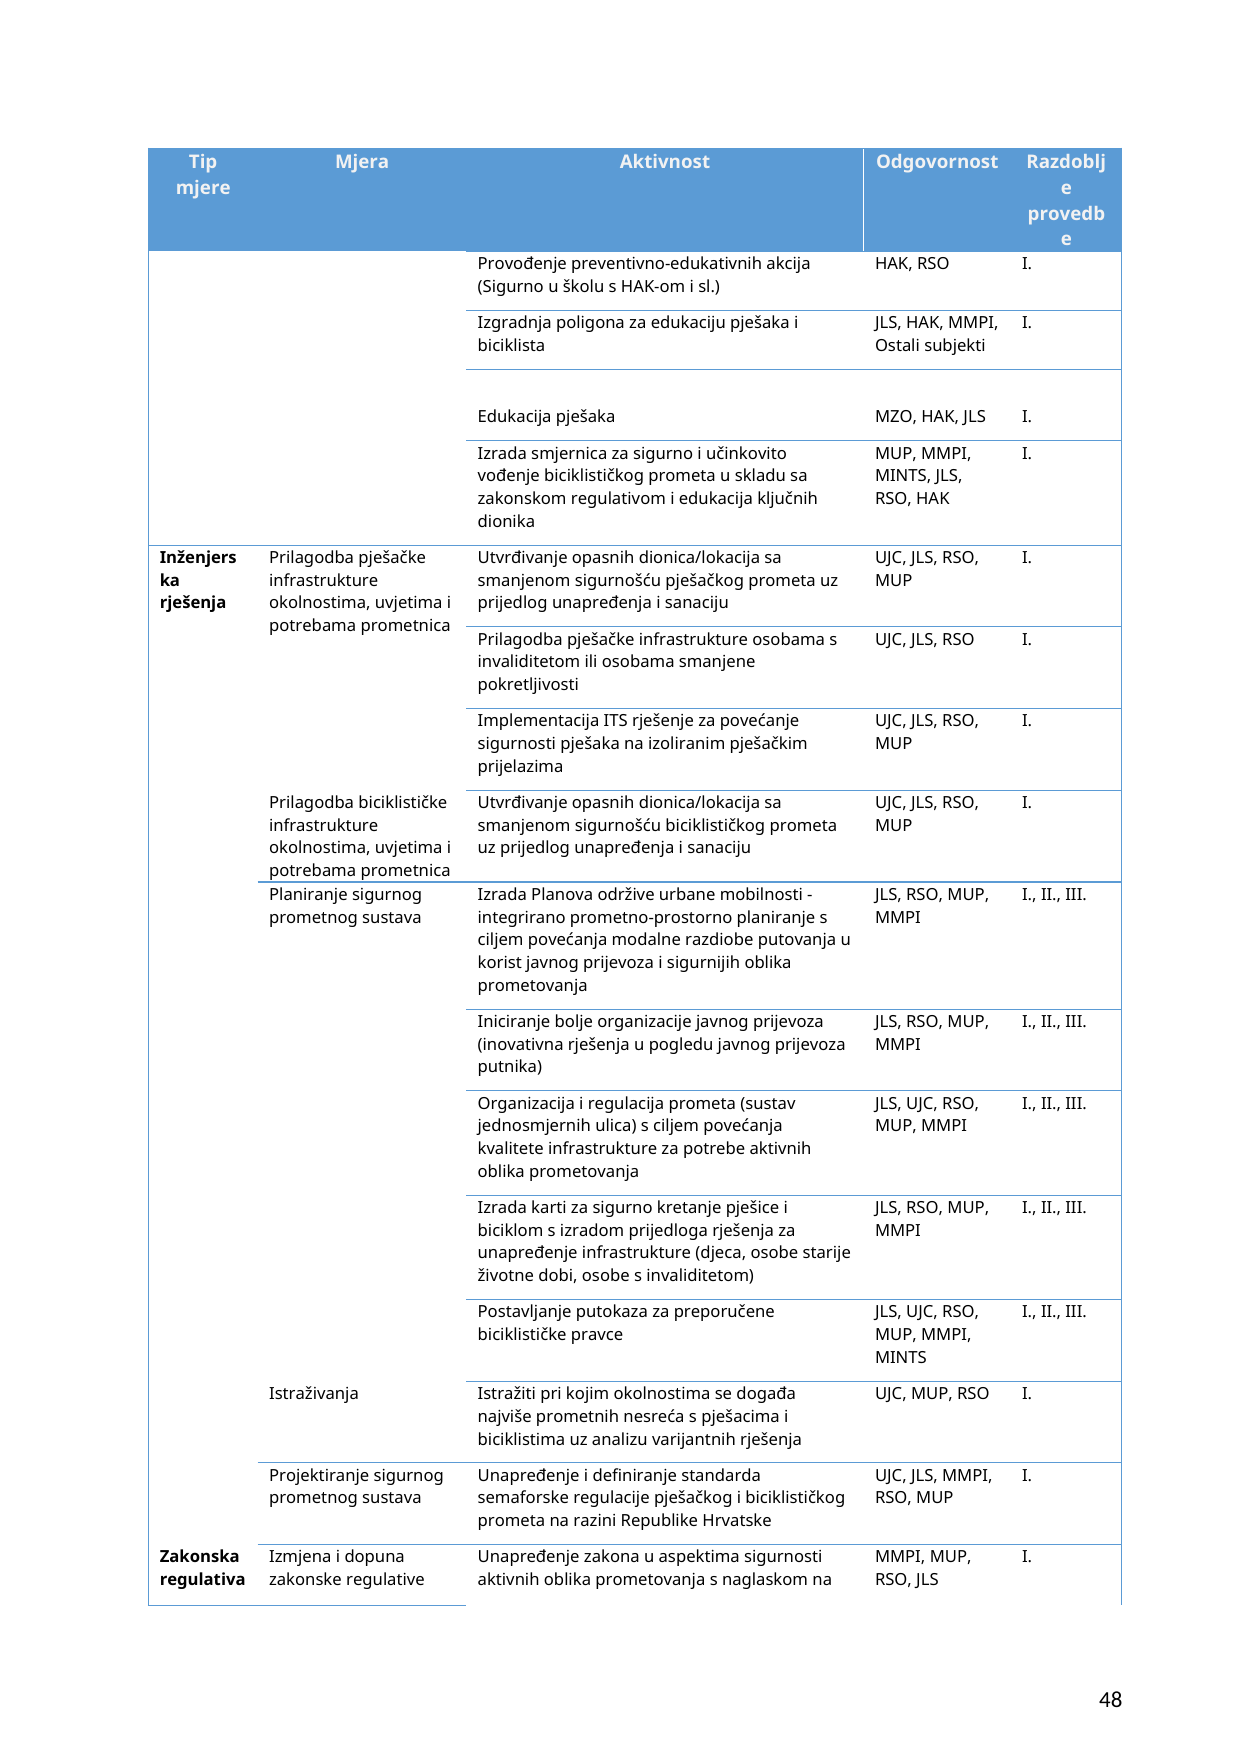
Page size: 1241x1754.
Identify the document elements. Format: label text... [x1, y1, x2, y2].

table_header Aktivnost [466, 149, 863, 251]
table_cell I. [1011, 791, 1121, 881]
table_cell I. [1011, 370, 1121, 440]
table_cell Prilagodba pješačke infrastrukture osobama s invaliditetom ili osobama smanjene pokretljivosti [466, 627, 863, 708]
table_cell I. [1011, 1382, 1121, 1462]
table_cell I. [1011, 252, 1121, 310]
table_cell MMPI, MUP, RSO, JLS [864, 1545, 1011, 1605]
table_cell Izrada smjernica za sigurno i učinkovito vođenje biciklističkog prometa u skladu sa zakonskom regulativom i edukacija ključnih dionika [466, 441, 863, 544]
table_cell JLS, RSO, MUP, MMPI [864, 883, 1011, 1008]
table_cell MUP, MMPI, MINTS, JLS, RSO, HAK [864, 441, 1011, 544]
table_cell I. [1011, 1545, 1121, 1605]
table_cell Izrada karti za sigurno kretanje pješice i biciklom s izradom prijedloga rješenja za unapređenje infrastrukture (djeca, osobe starije životne dobi, osobe s invaliditetom) [466, 1196, 863, 1299]
table_cell UJC, JLS, RSO [864, 627, 1011, 708]
table_cell MZO, HAK, JLS [864, 370, 1011, 440]
table_cell UJC, JLS, RSO, MUP [864, 709, 1011, 789]
table_cell JLS, UJC, RSO, MUP, MMPI [864, 1091, 1011, 1194]
table_cell Prilagodba pješačke infrastrukture okolnostima, uvjetima i potrebama prometnica [258, 546, 466, 789]
table_cell Organizacija i regulacija prometa (sustav jednosmjernih ulica) s ciljem povećanja kvalitete infrastrukture za potrebe aktivnih oblika prometovanja [466, 1091, 863, 1194]
table_header Odgovornost [864, 149, 1011, 251]
table_cell I., II., III. [1011, 1196, 1121, 1299]
table_cell HAK, RSO [864, 252, 1011, 310]
table_cell UJC, JLS, RSO, MUP [864, 546, 1011, 626]
table_cell I., II., III. [1011, 1091, 1121, 1194]
table_cell I. [1011, 311, 1121, 369]
table_cell Zakonska regulativa [149, 1544, 258, 1605]
table_cell Izrada Planova održive urbane mobilnosti - integrirano prometno-prostorno planiranje s ciljem povećanja modalne razdiobe putovanja u korist javnog prijevoza i sigurnijih oblika prometovanja [466, 883, 863, 1008]
table_cell Planiranje sigurnog prometnog sustava [258, 883, 466, 1381]
table_cell Provođenje preventivno-edukativnih akcija (Sigurno u školu s HAK-om i sl.) [466, 252, 863, 310]
table_cell Unapređenje i definiranje standarda semaforske regulacije pješačkog i biciklističkog prometa na razini Republike Hrvatske [466, 1463, 863, 1544]
table_cell UJC, JLS, RSO, MUP [864, 791, 1011, 881]
table_cell Postavljanje putokaza za preporučene biciklističke pravce [466, 1300, 863, 1381]
table_cell Utvrđivanje opasnih dionica/lokacija sa smanjenom sigurnošću biciklističkog prometa uz prijedlog unapređenja i sanaciju [466, 791, 863, 881]
table_cell JLS, UJC, RSO, MUP, MMPI, MINTS [864, 1300, 1011, 1381]
table_cell Utvrđivanje opasnih dionica/lokacija sa smanjenom sigurnošću pješačkog prometa uz prijedlog unapređenja i sanaciju [466, 546, 863, 626]
table_cell Implementacija ITS rješenje za povećanje sigurnosti pješaka na izoliranim pješačkim prijelazima [466, 709, 863, 789]
table_cell I. [1011, 627, 1121, 708]
table_cell JLS, RSO, MUP, MMPI [864, 1010, 1011, 1090]
table_cell Istražiti pri kojim okolnostima se događa najviše prometnih nesreća s pješacima i biciklistima uz analizu varijantnih rješenja [466, 1382, 863, 1462]
table_cell Inženjerska rješenja [149, 546, 258, 1544]
table_cell JLS, RSO, MUP, MMPI [864, 1196, 1011, 1299]
table_cell I., II., III. [1011, 1010, 1121, 1090]
table_cell Prilagodba biciklističke infrastrukture okolnostima, uvjetima i potrebama prometnica [258, 790, 466, 881]
table_cell Izmjena i dopuna zakonske regulative [258, 1545, 466, 1605]
table_cell Izgradnja poligona za edukaciju pješaka i biciklista [466, 311, 863, 369]
table_cell I., II., III. [1011, 1300, 1121, 1381]
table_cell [466, 1545, 863, 1605]
table_cell I., II., III. [1011, 883, 1121, 1008]
table_cell JLS, HAK, MMPI, Ostali subjekti [864, 311, 1011, 369]
table_header Mjera [258, 149, 466, 251]
table_cell UJC, MUP, RSO [864, 1382, 1011, 1462]
table_cell Iniciranje bolje organizacije javnog prijevoza (inovativna rješenja u pogledu javnog prijevoza putnika) [466, 1010, 863, 1090]
table_header Razdoblje provedbe [1011, 149, 1121, 251]
table_cell I. [1011, 546, 1121, 626]
table_cell UJC, JLS, MMPI, RSO, MUP [864, 1463, 1011, 1544]
table_cell I. [1011, 1463, 1121, 1544]
table_cell Istraživanja [258, 1381, 466, 1462]
table_cell I. [1011, 441, 1121, 544]
table_cell I. [1011, 709, 1121, 789]
table_cell Projektiranje sigurnog prometnog sustava [258, 1463, 466, 1544]
table_header Tip mjere [149, 149, 258, 251]
table_cell Edukacija pješaka [466, 370, 863, 440]
